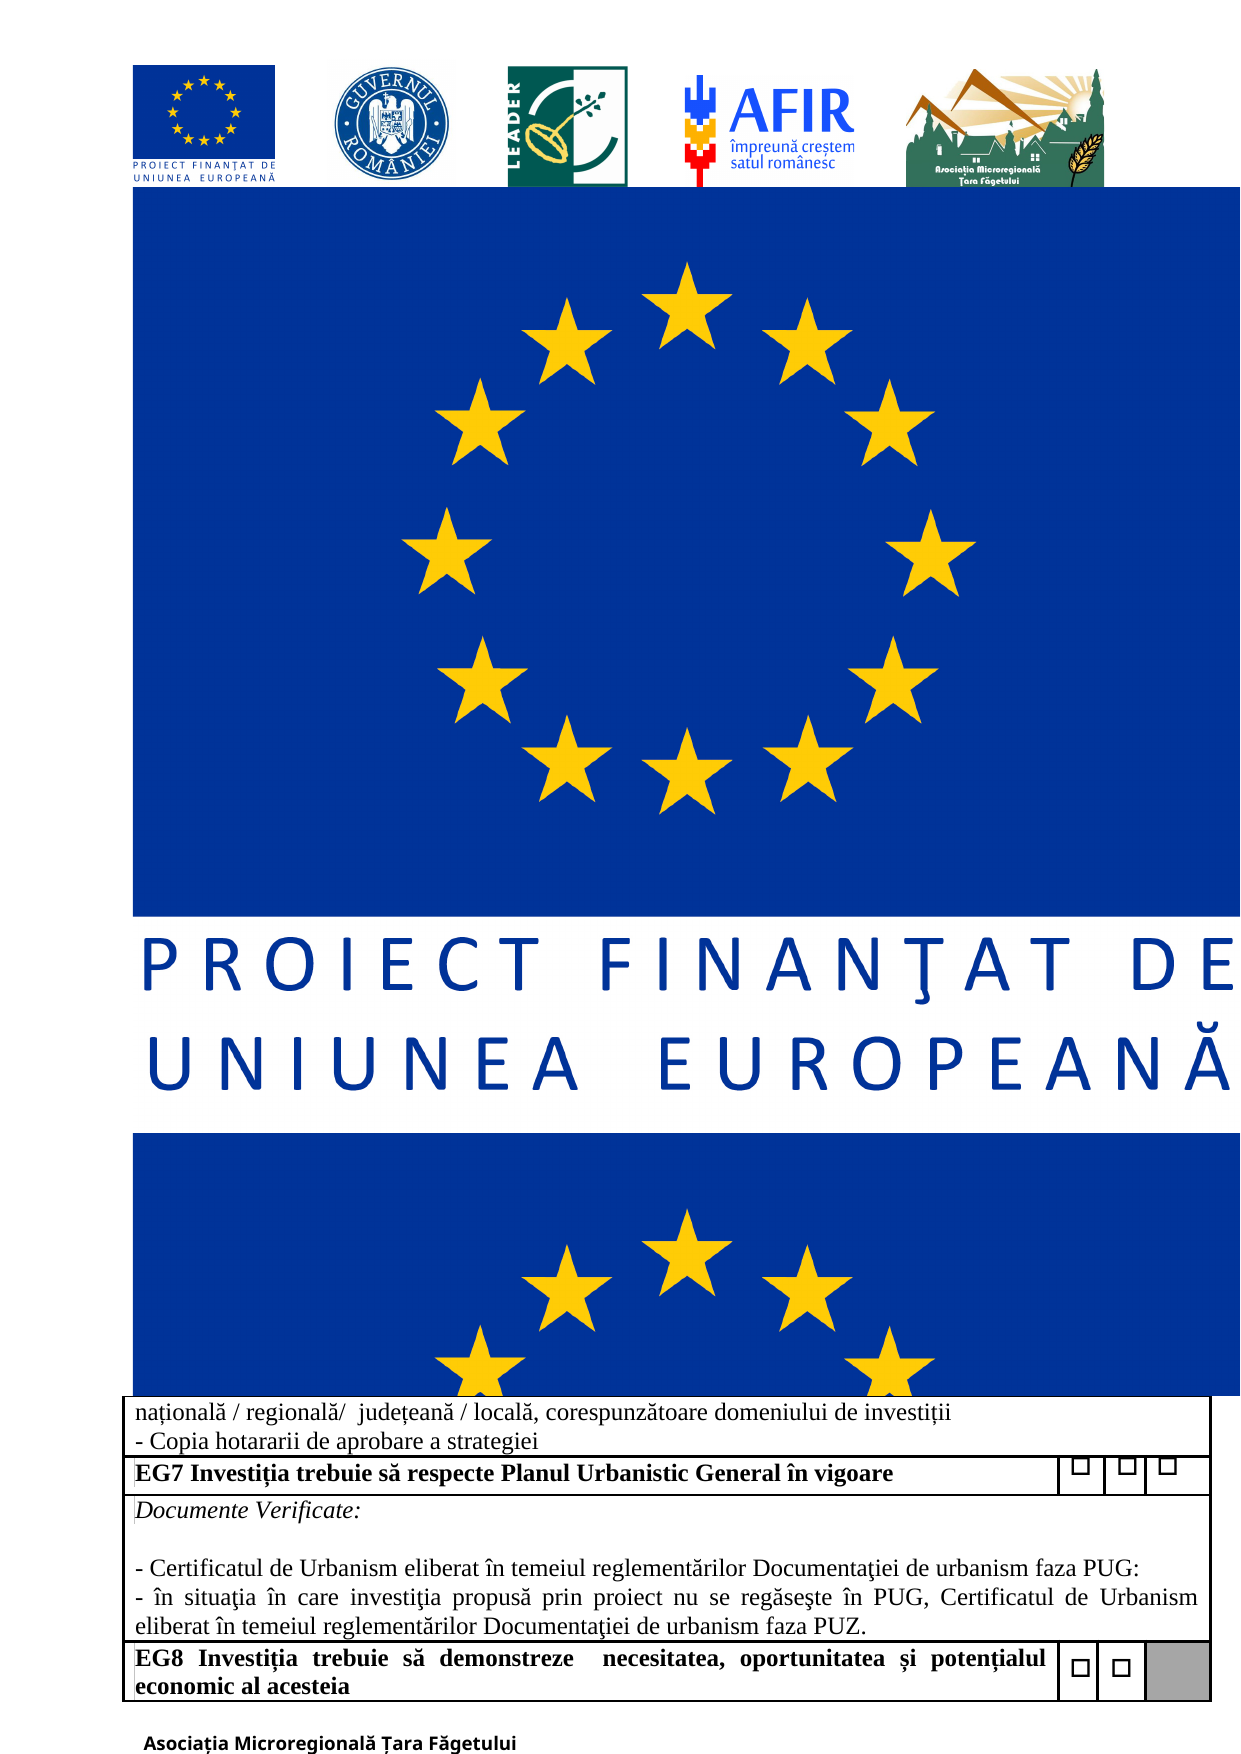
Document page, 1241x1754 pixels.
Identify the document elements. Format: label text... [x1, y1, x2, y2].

table_cell Documente Verificate: - Certificatul de Urbanism eliberat în temeiul reglementărilor Documentaţiei de urbanism faza PUG: - în situaţia în care investiţia propusă prin proiect nu se regăseşte în PUG, Certificatul de Urbanism eliberat în temeiul reglementărilor Documentaţiei de urbanism faza PUZ. [125, 1496, 1209, 1639]
table_cell [1147, 1458, 1209, 1494]
table_cell [1147, 1643, 1209, 1700]
table_cell [1106, 1458, 1144, 1494]
picture [132, 59, 1241, 1396]
table_cell Documente Verificate - Extrasul din strategie care confirma ca investiția este în corelare cu orice strategie de dezvoltare națională / regională/ județeană / locală, corespunzătoare domeniului de investiții - Copia hotararii de aprobare a strategiei [125, 1397, 1209, 1455]
table_cell [1099, 1643, 1144, 1700]
table_cell EG8 Investiția trebuie să demonstreze necesitatea, oportunitatea și potențialul economic al acesteia [135, 1643, 1057, 1700]
table_cell [1060, 1458, 1103, 1494]
table_cell EG7 Investiția trebuie să respecte Planul Urbanistic General în vigoare [125, 1458, 1057, 1494]
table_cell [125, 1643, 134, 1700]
table_cell [1060, 1643, 1096, 1700]
